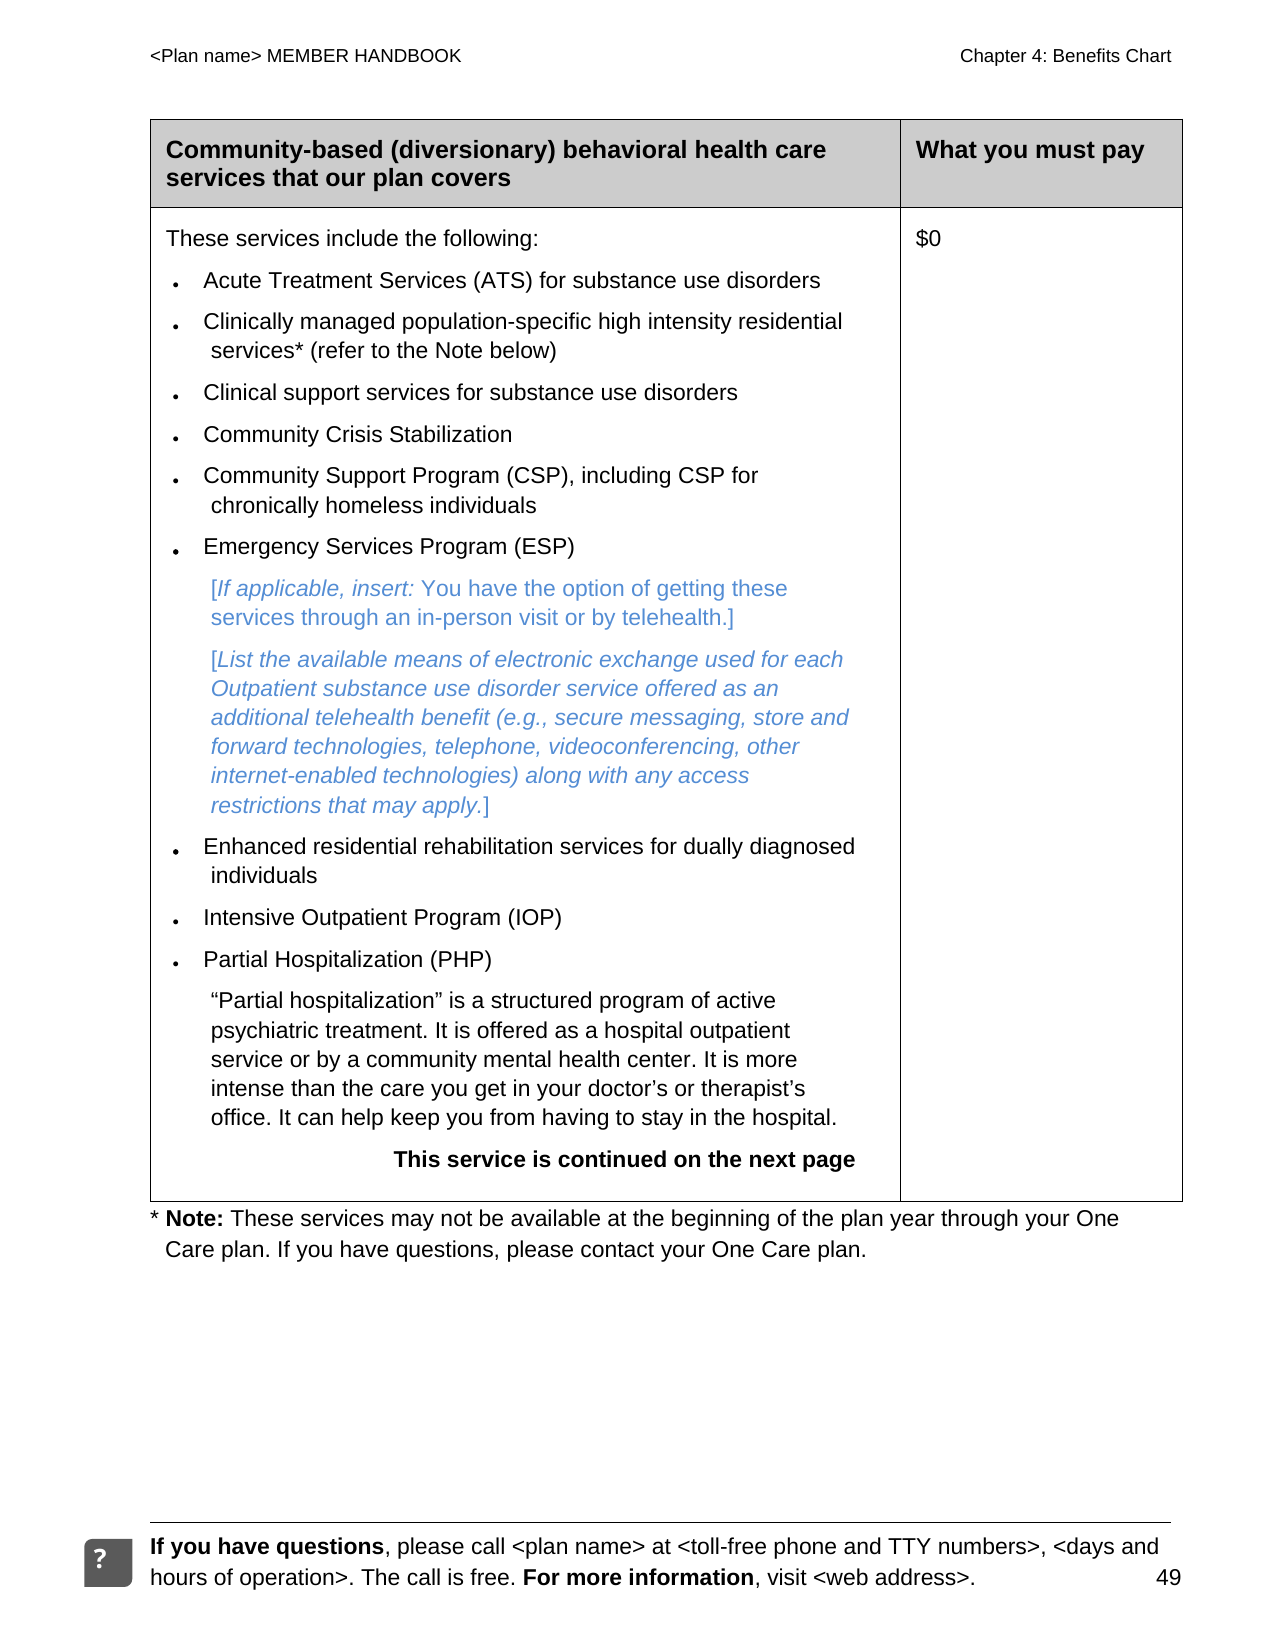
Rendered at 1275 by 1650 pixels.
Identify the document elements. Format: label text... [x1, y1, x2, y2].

table_header Community-based (diversionary) behavioral health care services that our plan covers [151, 120, 900, 207]
text * Note: These services may not be available at the beginning of the plan year through your One Care plan. If you have questions, please contact your One Care plan. [150, 1202, 1171, 1264]
table_cell These services include the following: Acute Treatment Services (ATS) for substance use disorders Clinically managed population-specific high intensity residential services* (refer to the Note below) Clinical support services for substance use disorders Community Crisis Stabilization Community Support Program (CSP), including CSP for chronically homeless individuals Emergency Services Program (ESP) [If applicable, insert: You have the option of getting these services through an in-person visit or by telehealth.] [List the available means of electronic exchange used for each Outpatient substance use disorder service offered as an additional telehealth benefit (e.g., secure messaging, store and forward technologies, telephone, videoconferencing, other internet-enabled technologies) along with any access restrictions that may apply.] Enhanced residential rehabilitation services for dually diagnosed individuals Intensive Outpatient Program (IOP) Partial Hospitalization (PHP) “Partial hospitalization” is a structured program of active psychiatric treatment. It is offered as a hospital outpatient service or by a community mental health center. It is more intense than the care you get in your doctor’s or therapist’s office. It can help keep you from having to stay in the hospital. This service is continued on the next page [151, 208, 900, 1201]
table_cell $0 [901, 208, 1182, 1201]
table_header What you must pay [901, 120, 1182, 207]
